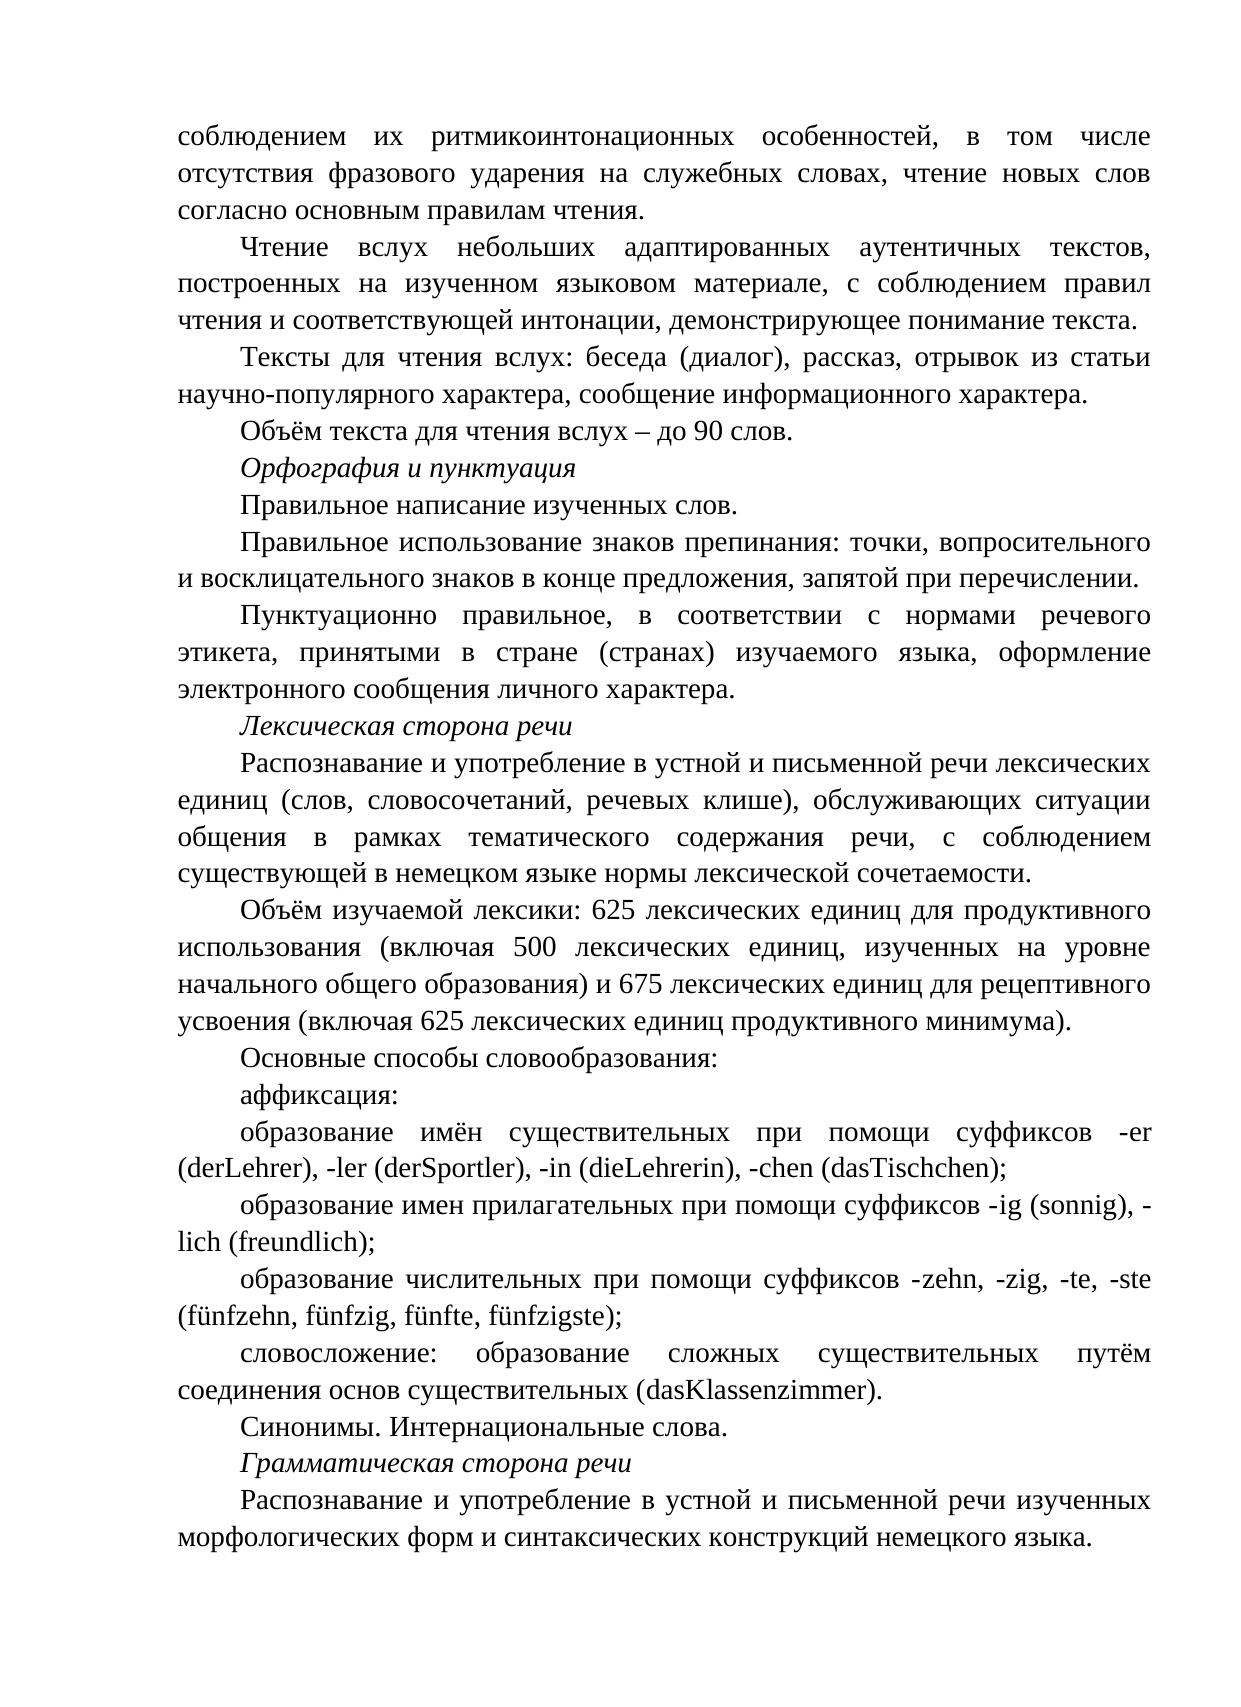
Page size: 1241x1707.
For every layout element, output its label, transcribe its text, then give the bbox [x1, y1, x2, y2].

text словосложение: образование сложных существительных путём соединения основ существительных (dasKlassenzimmer). [177, 1335, 1152, 1405]
text Распознавание и употребление в устной и письменной речи изученных морфологических форм и синтаксических конструкций немецкого языка. [177, 1482, 1152, 1553]
text Лексическая сторона речи [177, 708, 1152, 742]
text Основные способы словообразования: [177, 1040, 1152, 1073]
text Правильное использование знаков препинания: точки, вопросительного и восклицательного знаков в конце предложения, запятой при перечислении. [177, 524, 1152, 594]
text образование имен прилагательных при помощи суффиксов -ig (sonnig), -lich (freundlich); [177, 1187, 1152, 1258]
text образование числительных при помощи суффиксов -zehn, -zig, -te, -ste (fünfzehn, fünfzig, fünfte, fünfzigste); [177, 1261, 1152, 1332]
text Тексты для чтения вслух: беседа (диалог), рассказ, отрывок из статьи научно-популярного характера, сообщение информационного характера. [177, 339, 1152, 410]
text Синонимы. Интернациональные слова. [177, 1409, 1152, 1442]
text Объём текста для чтения вслух – до 90 слов. [177, 413, 1152, 447]
text образование имён существительных при помощи суффиксов -er (derLehrer), -ler (derSportler), -in (dieLehrerin), -chen (dasTischchen); [177, 1114, 1152, 1184]
text Пунктуационно правильное, в соответствии с нормами речевого этикета, принятыми в стране (странах) изучаемого языка, оформление электронного сообщения личного характера. [177, 597, 1152, 705]
text Орфография и пунктуация [177, 450, 1152, 483]
text Распознавание и употребление в устной и письменной речи лексических единиц (слов, словосочетаний, речевых клише), обслуживающих ситуации общения в рамках тематического содержания речи, с соблюдением существующей в немецком языке нормы лексической сочетаемости. [177, 745, 1152, 889]
text аффиксация: [177, 1077, 1152, 1110]
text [177, 118, 1152, 225]
text Чтение вслух небольших адаптированных аутентичных текстов, построенных на изученном языковом материале, с соблюдением правил чтения и соответствующей интонации, демонстрирующее понимание текста. [177, 229, 1152, 336]
text Правильное написание изученных слов. [177, 487, 1152, 520]
text Грамматическая сторона речи [177, 1446, 1152, 1479]
text Объём изучаемой лексики: 625 лексических единиц для продуктивного использования (включая 500 лексических единиц, изученных на уровне начального общего образования) и 675 лексических единиц для рецептивного усвоения (включая 625 лексических единиц продуктивного минимума). [177, 892, 1152, 1037]
